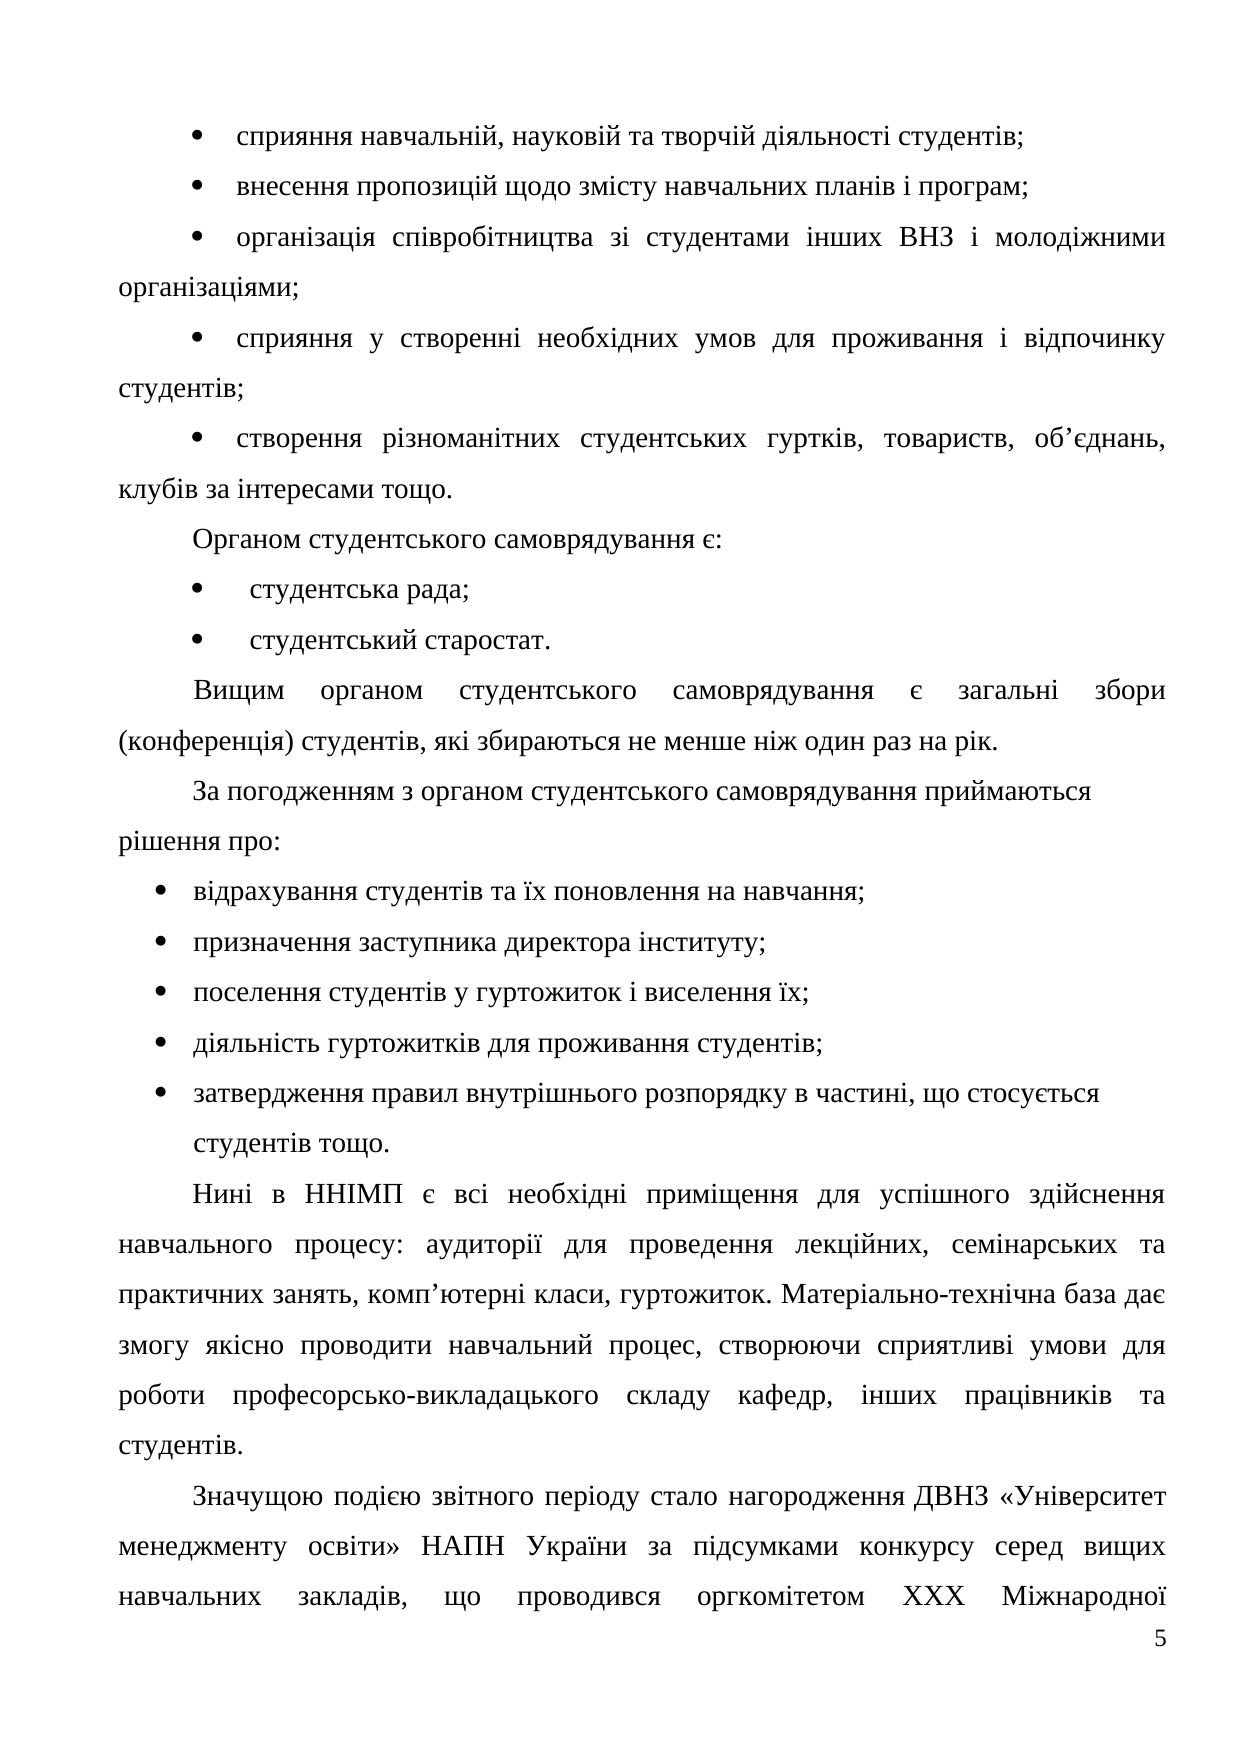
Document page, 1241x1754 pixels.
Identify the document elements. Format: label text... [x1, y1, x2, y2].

list затвердження правил внутрішнього розпорядку в частині, що стосується студентів тощо. [156, 1075, 1167, 1159]
list діяльність гуртожитків для проживання студентів; [156, 1025, 1167, 1058]
list внесення пропозицій щодо змісту навчальних планів і програм; [118, 168, 1167, 202]
text Нині в ННІМП є всі необхідні приміщення для успішного здійснення навчального процесу: аудиторії для проведення лекційних, семінарських та практичних занять, комп’ютерні класи, гуртожиток. Матеріально-технічна база дає змогу якісно проводити навчальний процес, створюючи сприятливі умови для роботи професорсько-викладацького складу кафедр, інших працівників та студентів. [118, 1176, 1167, 1461]
list створення різноманітних студентських гуртків, товариств, об’єднань, клубів за інтересами тощо. [118, 420, 1167, 504]
list сприяння навчальній, науковій та творчій діяльності студентів; [118, 118, 1167, 152]
text Вищим органом студентського самоврядування є загальні збори (конференція) студентів, які збираються не менше ніж один раз на рік. [118, 672, 1167, 756]
list сприяння у створенні необхідних умов для проживання і відпочинку студентів; [118, 320, 1167, 404]
list поселення студентів у гуртожиток і виселення їх; [156, 974, 1167, 1008]
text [118, 1478, 1167, 1612]
list відрахування студентів та їх поновлення на навчання; [156, 873, 1167, 907]
text За погодженням з органом студентського самоврядування приймаються рішення про: [118, 773, 1167, 857]
list студентська рада; [118, 571, 1167, 605]
list студентський старостат. [118, 622, 1167, 656]
list призначення заступника директора інституту; [156, 924, 1167, 958]
list організація співробітництва зі студентами інших ВНЗ і молодіжними організаціями; [118, 219, 1167, 303]
text Органом студентського самоврядування є: [118, 521, 1167, 555]
